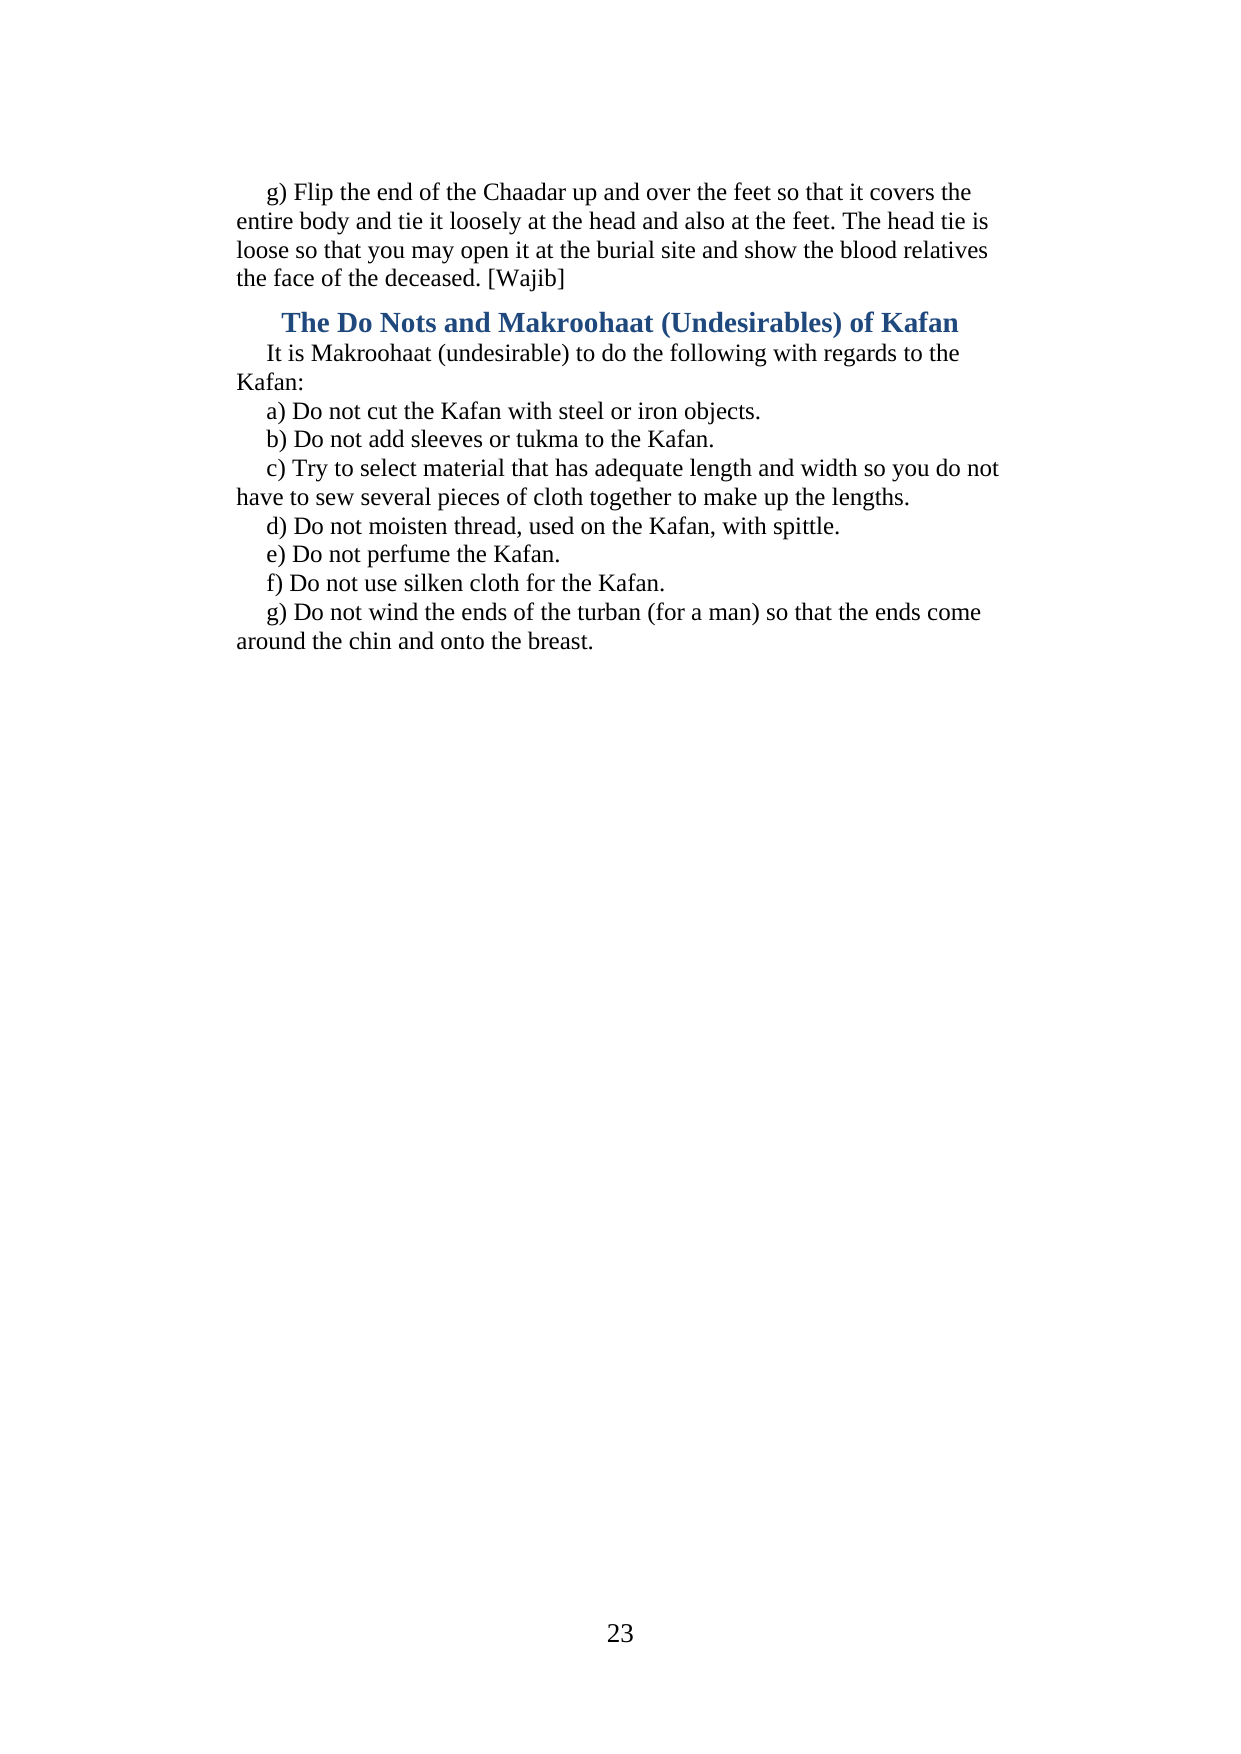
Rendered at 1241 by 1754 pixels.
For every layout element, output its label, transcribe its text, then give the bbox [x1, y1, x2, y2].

text b) Do not add sleeves or tukma to the Kafan. [236, 424, 1004, 453]
text It is Makroohaat (undesirable) to do the following with regards to the Kafan: [236, 338, 1004, 396]
text a) Do not cut the Kafan with steel or iron objects. [236, 396, 1004, 424]
text d) Do not moisten thread, used on the Kafan, with spittle. [236, 511, 1004, 539]
text g) Do not wind the ends of the turban (for a man) so that the ends come around the chin and onto the breast. [236, 597, 1004, 654]
text g) Flip the end of the Chaadar up and over the feet so that it covers the entire body and tie it loosely at the head and also at the feet. The head tie is loose so that you may open it at the burial site and show the blood relatives the face of the deceased. [Wajib] [236, 177, 1004, 292]
text c) Try to select material that has adequate length and width so you do not have to sew several pieces of cloth together to make up the lengths. [236, 453, 1004, 511]
text f) Do not use silken cloth for the Kafan. [236, 568, 1004, 597]
text e) Do not perfume the Kafan. [236, 539, 1004, 568]
subtitle The Do Nots and Makroohaat (Undesirables) of Kafan [236, 305, 1004, 338]
